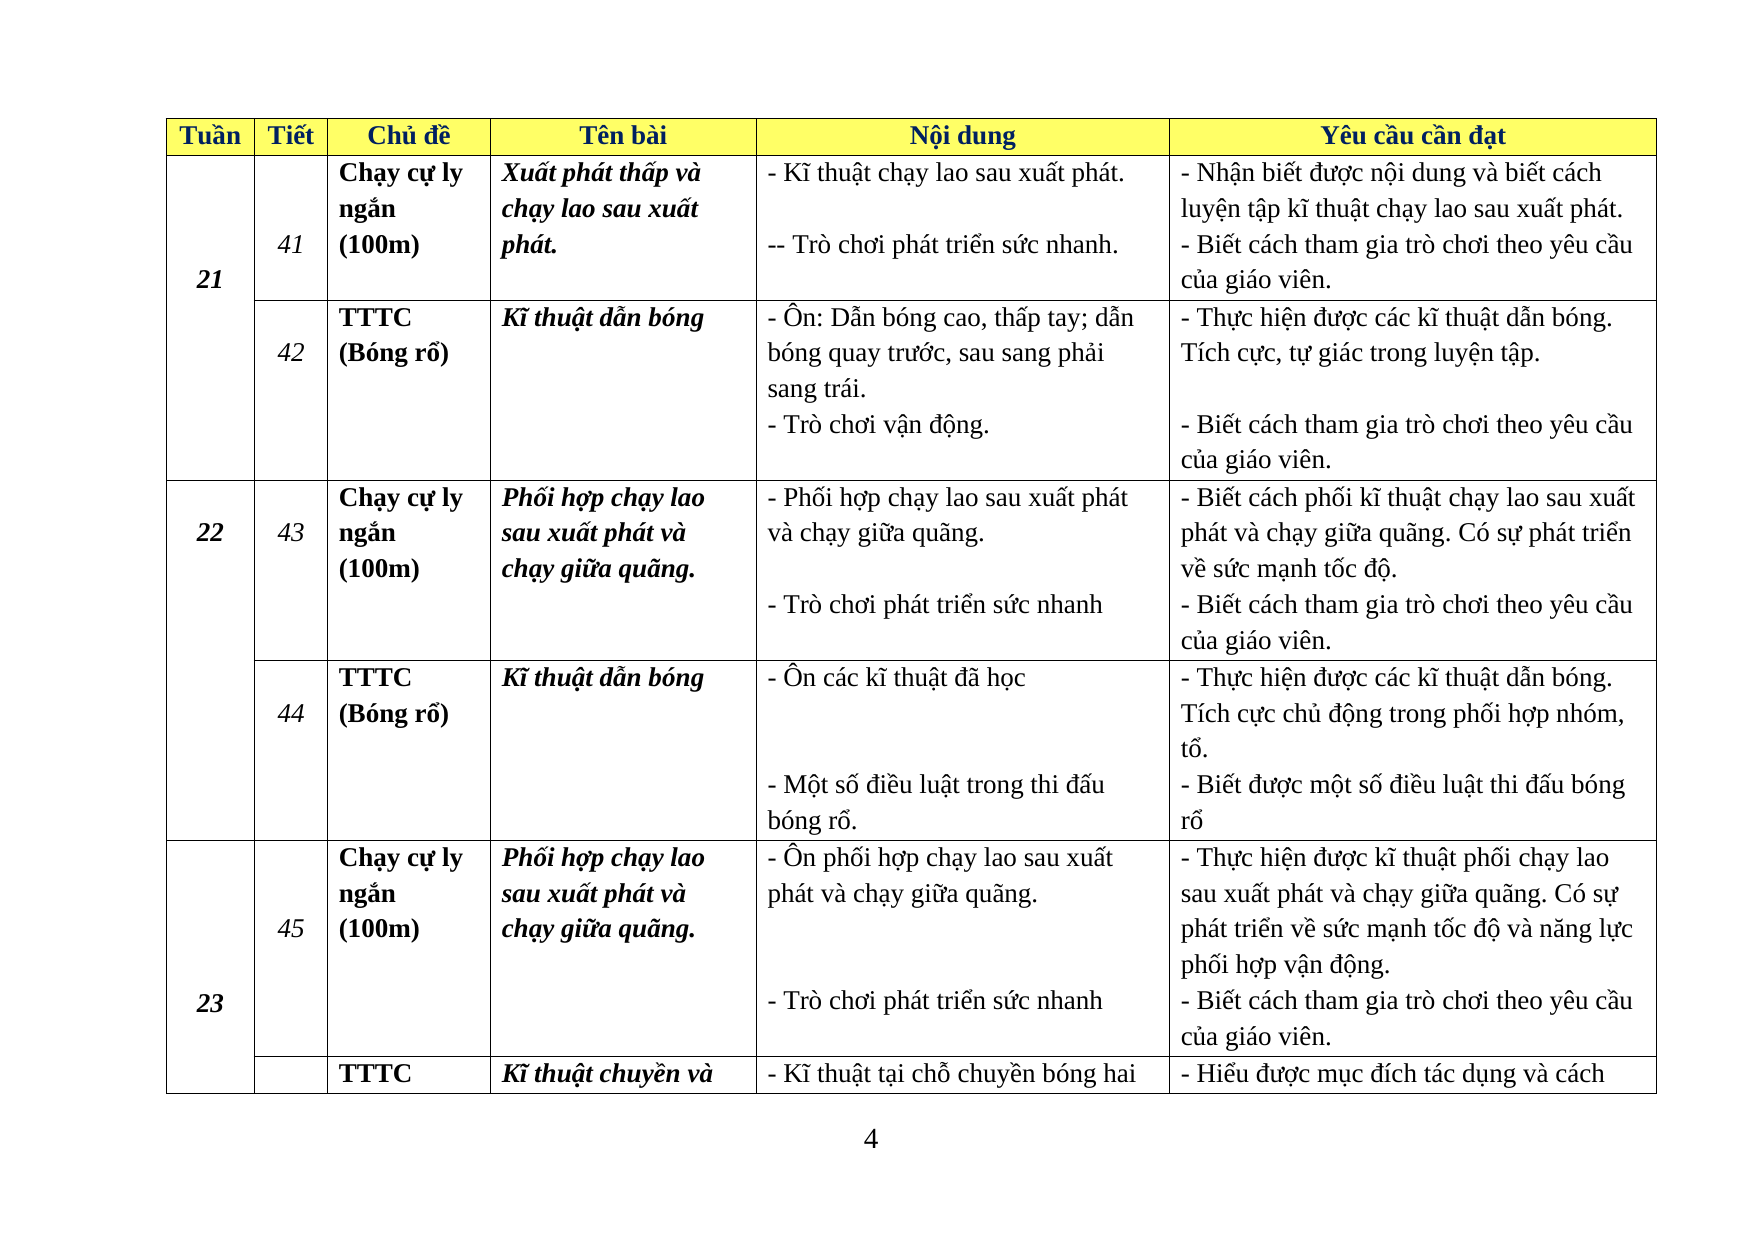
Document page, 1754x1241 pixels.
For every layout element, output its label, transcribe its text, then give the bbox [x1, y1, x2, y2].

table_cell Chạy cự ly ngắn (100m) [328, 156, 490, 300]
table_cell - Nhận biết được nội dung và biết cách luyện tập kĩ thuật chạy lao sau xuất phát. - Biết cách tham gia trò chơi theo yêu cầu của giáo viên. [1170, 156, 1656, 300]
table_cell - Phối hợp chạy lao sau xuất phát và chạy giữa quãng. - Trò chơi phát triển sức nhanh [757, 481, 1169, 660]
table_cell - Thực hiện được kĩ thuật phối chạy lao sau xuất phát và chạy giữa quãng. Có sự phát triển về sức mạnh tốc độ và năng lực phối hợp vận động. - Biết cách tham gia trò chơi theo yêu cầu của giáo viên. [1170, 841, 1656, 1056]
table_cell 42 [255, 301, 327, 480]
table_header Nội dung [757, 119, 1169, 155]
table_cell 22 [167, 481, 254, 840]
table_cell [491, 1057, 756, 1093]
table_header Tên bài [491, 119, 756, 155]
table_cell 23 [167, 841, 254, 1093]
table_cell TTTC (Bóng rổ) [328, 661, 490, 840]
table_cell 41 [255, 156, 327, 300]
table_cell Kĩ thuật dẫn bóng [491, 661, 756, 840]
table_cell TTTC (Bóng rổ) [328, 301, 490, 480]
table_cell Chạy cự ly ngắn (100m) [328, 841, 490, 1056]
table_cell Kĩ thuật dẫn bóng [491, 301, 756, 480]
table_header Chủ đề [328, 119, 490, 155]
table_cell - Thực hiện được các kĩ thuật dẫn bóng. Tích cực, tự giác trong luyện tập. - Biết cách tham gia trò chơi theo yêu cầu của giáo viên. [1170, 301, 1656, 480]
table_cell TTTC (Bóng rổ) [328, 1057, 490, 1093]
table_cell Xuất phát thấp và chạy lao sau xuất phát. [491, 156, 756, 300]
table_cell Phối hợp chạy lao sau xuất phát và chạy giữa quãng. [491, 841, 756, 1056]
table_cell 45 [255, 841, 327, 1056]
table_cell - Ôn các kĩ thuật đã học - Một số điều luật trong thi đấu bóng rổ. [757, 661, 1169, 840]
table_header Tiết [255, 119, 327, 155]
table_cell 46 [255, 1057, 327, 1093]
table_header Tuần [167, 119, 254, 155]
table_cell - Thực hiện được các kĩ thuật dẫn bóng. Tích cực chủ động trong phối hợp nhóm, tổ. - Biết được một số điều luật thi đấu bóng rổ [1170, 661, 1656, 840]
table_cell 44 [255, 661, 327, 840]
table_cell - Ôn phối hợp chạy lao sau xuất phát và chạy giữa quãng. - Trò chơi phát triển sức nhanh [757, 841, 1169, 1056]
table_cell 43 [255, 481, 327, 660]
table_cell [1170, 1057, 1656, 1093]
table_cell Chạy cự ly ngắn (100m) [328, 481, 490, 660]
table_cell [757, 1057, 1169, 1093]
table_cell 21 [167, 156, 254, 480]
table_cell - Biết cách phối kĩ thuật chạy lao sau xuất phát và chạy giữa quãng. Có sự phát triển về sức mạnh tốc độ. - Biết cách tham gia trò chơi theo yêu cầu của giáo viên. [1170, 481, 1656, 660]
table_cell - Kĩ thuật chạy lao sau xuất phát. -- Trò chơi phát triển sức nhanh. [757, 156, 1169, 300]
table_cell - Ôn: Dẫn bóng cao, thấp tay; dẫn bóng quay trước, sau sang phải sang trái. - Trò chơi vận động. [757, 301, 1169, 480]
table_header Yêu cầu cần đạt [1170, 119, 1656, 155]
table_cell Phối hợp chạy lao sau xuất phát và chạy giữa quãng. [491, 481, 756, 660]
